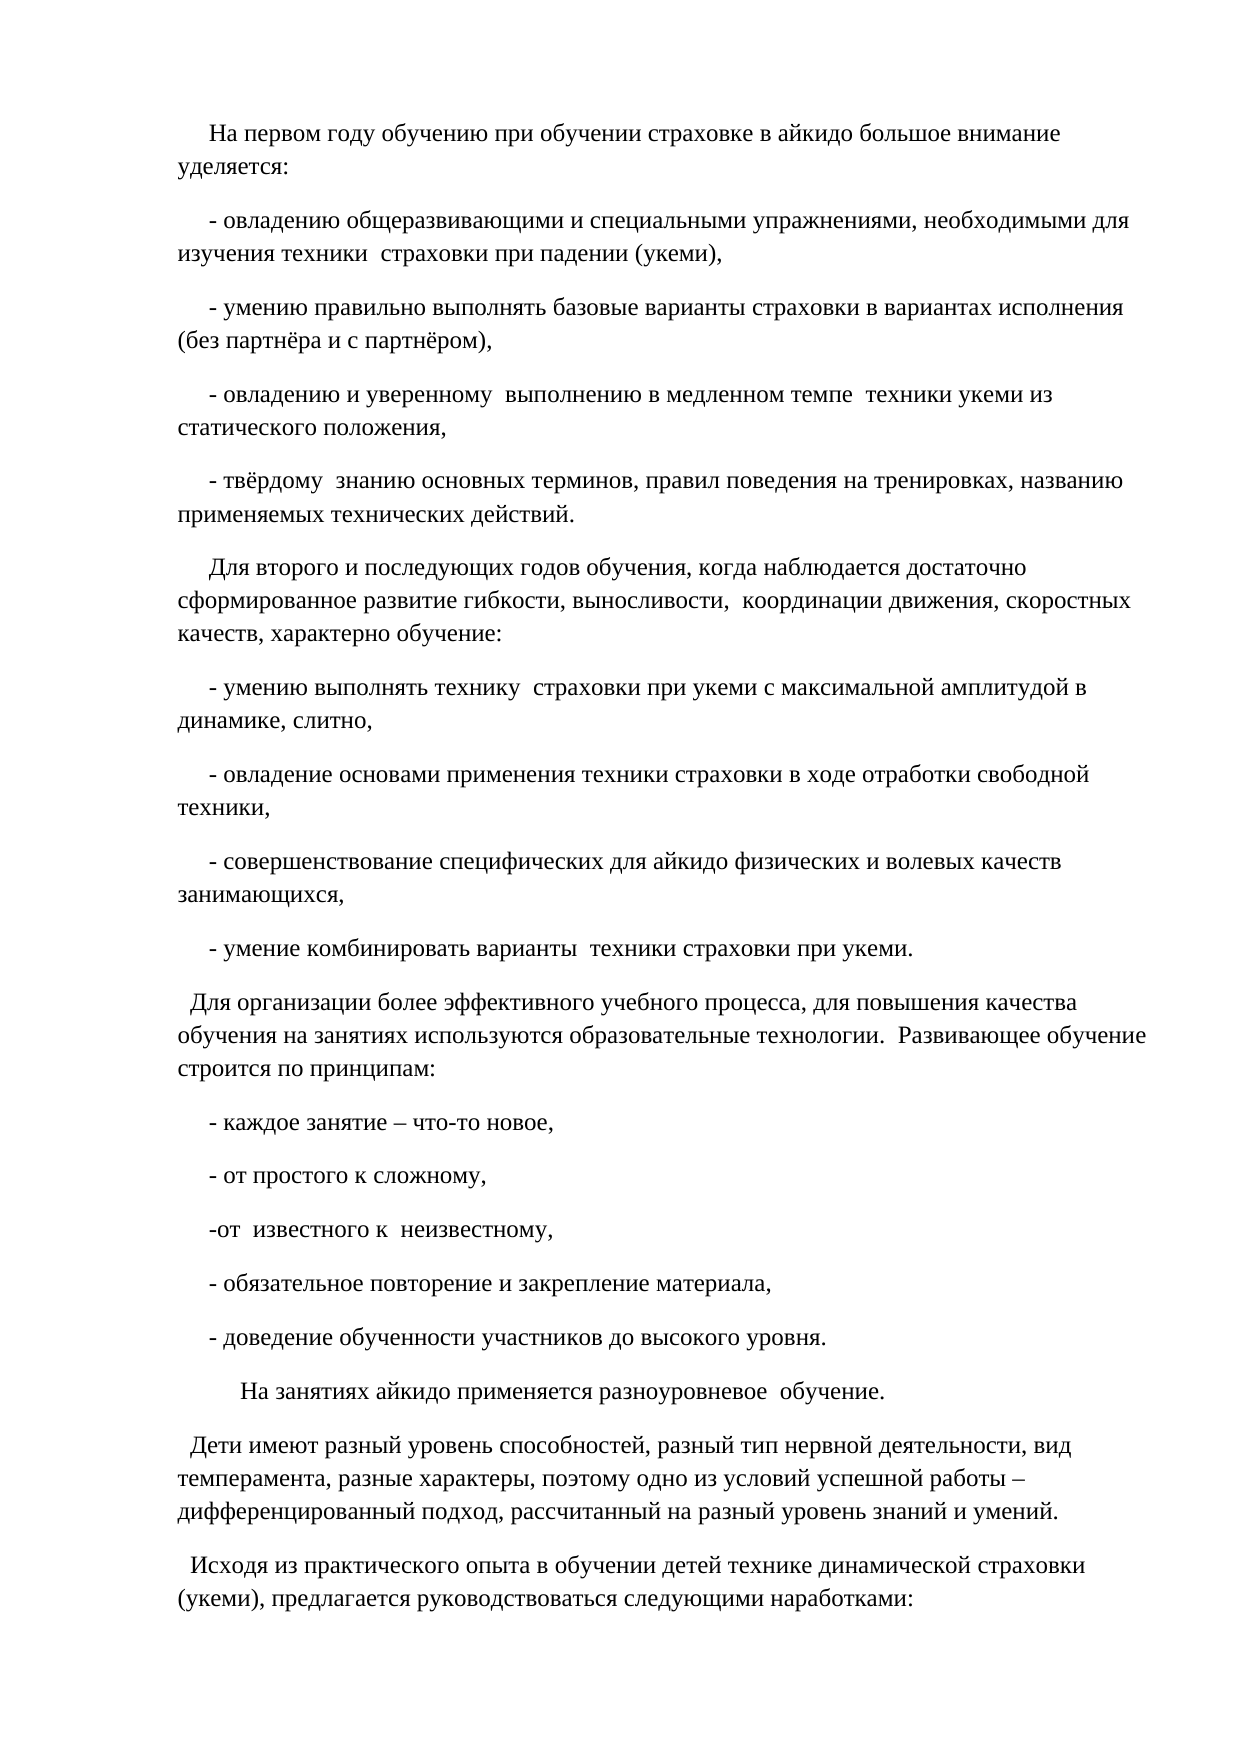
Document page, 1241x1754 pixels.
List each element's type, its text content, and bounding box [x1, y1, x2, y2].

text Для второго и последующих годов обучения, когда наблюдается достаточно сформированное развитие гибкости, выносливости, координации движения, скоростных качеств, характерно обучение: [177, 552, 1152, 647]
text - овладению и уверенному выполнению в медленном темпе техники укеми из статического положения, [177, 379, 1152, 441]
text - доведение обученности участников до высокого уровня. [177, 1322, 1152, 1351]
text - овладению общеразвивающими и специальными упражнениями, необходимыми для изучения техники страховки при падении (укеми), [177, 205, 1152, 267]
text Исходя из практического опыта в обучении детей технике динамической страховки (укеми), предлагается руководствоваться следующими наработками: [177, 1550, 1152, 1612]
text - твёрдому знанию основных терминов, правил поведения на тренировках, названию применяемых технических действий. [177, 466, 1152, 527]
text - умение комбинировать варианты техники страховки при укеми. [177, 933, 1152, 962]
text - овладение основами применения техники страховки в ходе отработки свободной техники, [177, 759, 1152, 821]
text На первом году обучению при обучении страховке в айкидо большое внимание уделяется: [177, 118, 1152, 180]
text - каждое занятие – что-то новое, [177, 1107, 1152, 1136]
text - обязательное повторение и закрепление материала, [177, 1268, 1152, 1297]
text - совершенствование специфических для айкидо физических и волевых качеств занимающихся, [177, 846, 1152, 908]
text Дети имеют разный уровень способностей, разный тип нервной деятельности, вид темперамента, разные характеры, поэтому одно из условий успешной работы – дифференцированный подход, рассчитанный на разный уровень знаний и умений. [177, 1430, 1152, 1525]
text Для организации более эффективного учебного процесса, для повышения качества обучения на занятиях используются образовательные технологии. Развивающее обучение строится по принципам: [177, 987, 1152, 1082]
text -от известного к неизвестному, [177, 1214, 1152, 1243]
text - от простого к сложному, [177, 1161, 1152, 1189]
text - умению выполнять технику страховки при укеми с максимальной амплитудой в динамике, слитно, [177, 672, 1152, 734]
text - умению правильно выполнять базовые варианты страховки в вариантах исполнения (без партнёра и с партнёром), [177, 292, 1152, 354]
text На занятиях айкидо применяется разноуровневое обучение. [177, 1376, 1152, 1405]
